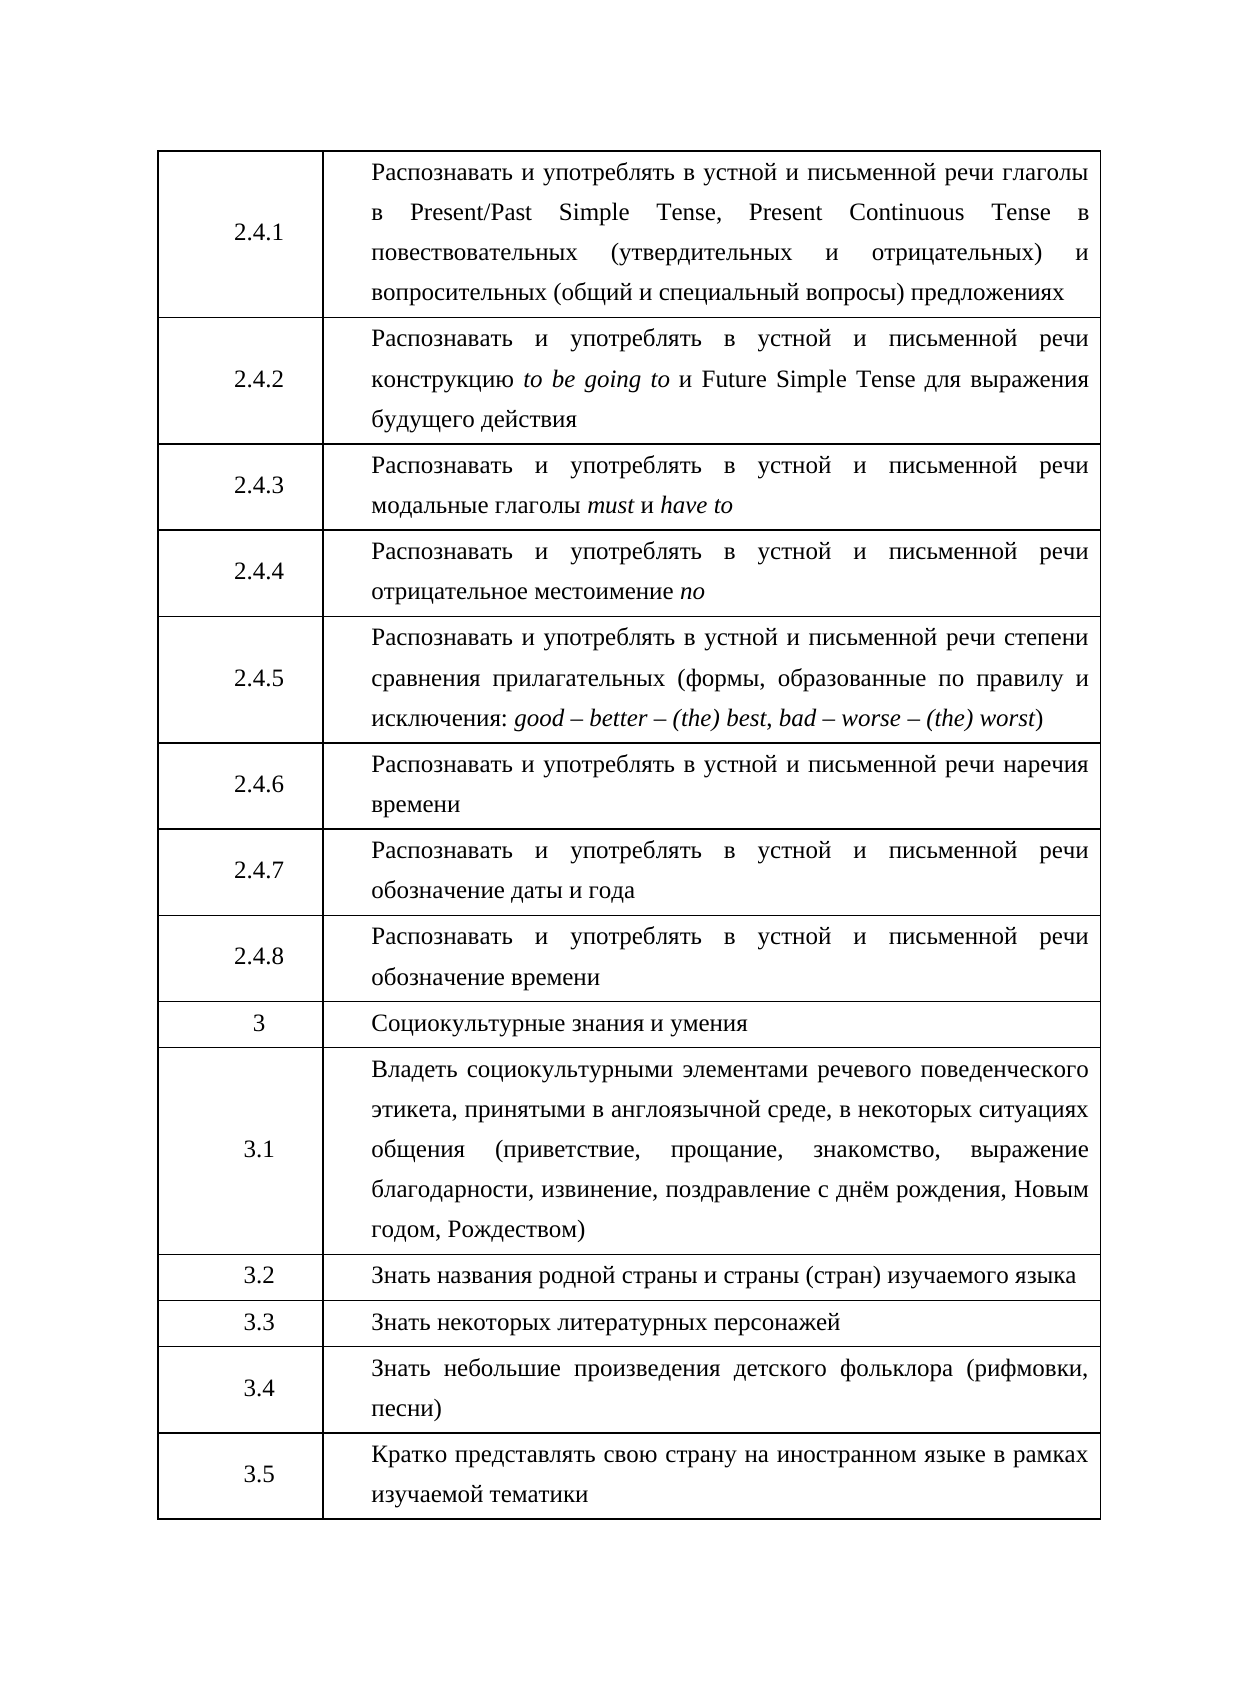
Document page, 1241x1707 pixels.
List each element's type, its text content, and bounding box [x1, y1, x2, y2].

table_cell 3.5 [159, 1434, 322, 1518]
table_cell Распознавать и употреблять в устной и письменной речи модальные глаголы must и have to [324, 445, 1100, 529]
table_cell Распознавать и употреблять в устной и письменной речи глаголы в Present/Past Simple Tense, Present Continuous Tense в повествовательных (утвердительных и отрицательных) и вопросительных (общий и специальный вопросы) предложениях [324, 152, 1100, 317]
table_cell 2.4.2 [159, 318, 322, 443]
table_cell Распознавать и употреблять в устной и письменной речи степени сравнения прилагательных (формы, образованные по правилу и исключения: good – better – (the) best, bad – worse – (the) worst) [324, 617, 1100, 742]
table_cell Распознавать и употреблять в устной и письменной речи конструкцию to be going to и Future Simple Tense для выражения будущего действия [324, 318, 1100, 443]
table_cell 3.1 [159, 1048, 322, 1254]
table_cell 3.4 [159, 1347, 322, 1432]
table_cell 2.4.4 [159, 531, 322, 616]
table_cell 2.4.5 [159, 617, 322, 742]
table_cell Распознавать и употреблять в устной и письменной речи обозначение даты и года [324, 830, 1100, 914]
table_cell Знать некоторых литературных персонажей [324, 1301, 1100, 1346]
table_cell Кратко представлять свою страну на иностранном языке в рамках изучаемой тематики [324, 1434, 1100, 1518]
table_cell Социокультурные знания и умения [324, 1002, 1100, 1047]
table_cell 2.4.1 [159, 152, 322, 317]
table_cell Распознавать и употреблять в устной и письменной речи отрицательное местоимение no [324, 531, 1100, 616]
table_cell 2.4.8 [159, 916, 322, 1001]
table_cell Распознавать и употреблять в устной и письменной речи обозначение времени [324, 916, 1100, 1001]
table_cell Владеть социокультурными элементами речевого поведенческого этикета, принятыми в англоязычной среде, в некоторых ситуациях общения (приветствие, прощание, знакомство, выражение благодарности, извинение, поздравление с днём рождения, Новым годом, Рождеством) [324, 1048, 1100, 1254]
table_cell 2.4.6 [159, 744, 322, 828]
table_cell 3 [159, 1002, 322, 1047]
table_cell 2.4.7 [159, 830, 322, 914]
table_cell Знать названия родной страны и страны (стран) изучаемого языка [324, 1255, 1100, 1300]
table_cell 3.2 [159, 1255, 322, 1300]
table_cell 3.3 [159, 1301, 322, 1346]
table_cell Знать небольшие произведения детского фольклора (рифмовки, песни) [324, 1347, 1100, 1432]
table_cell 2.4.3 [159, 445, 322, 529]
table_cell Распознавать и употреблять в устной и письменной речи наречия времени [324, 744, 1100, 828]
